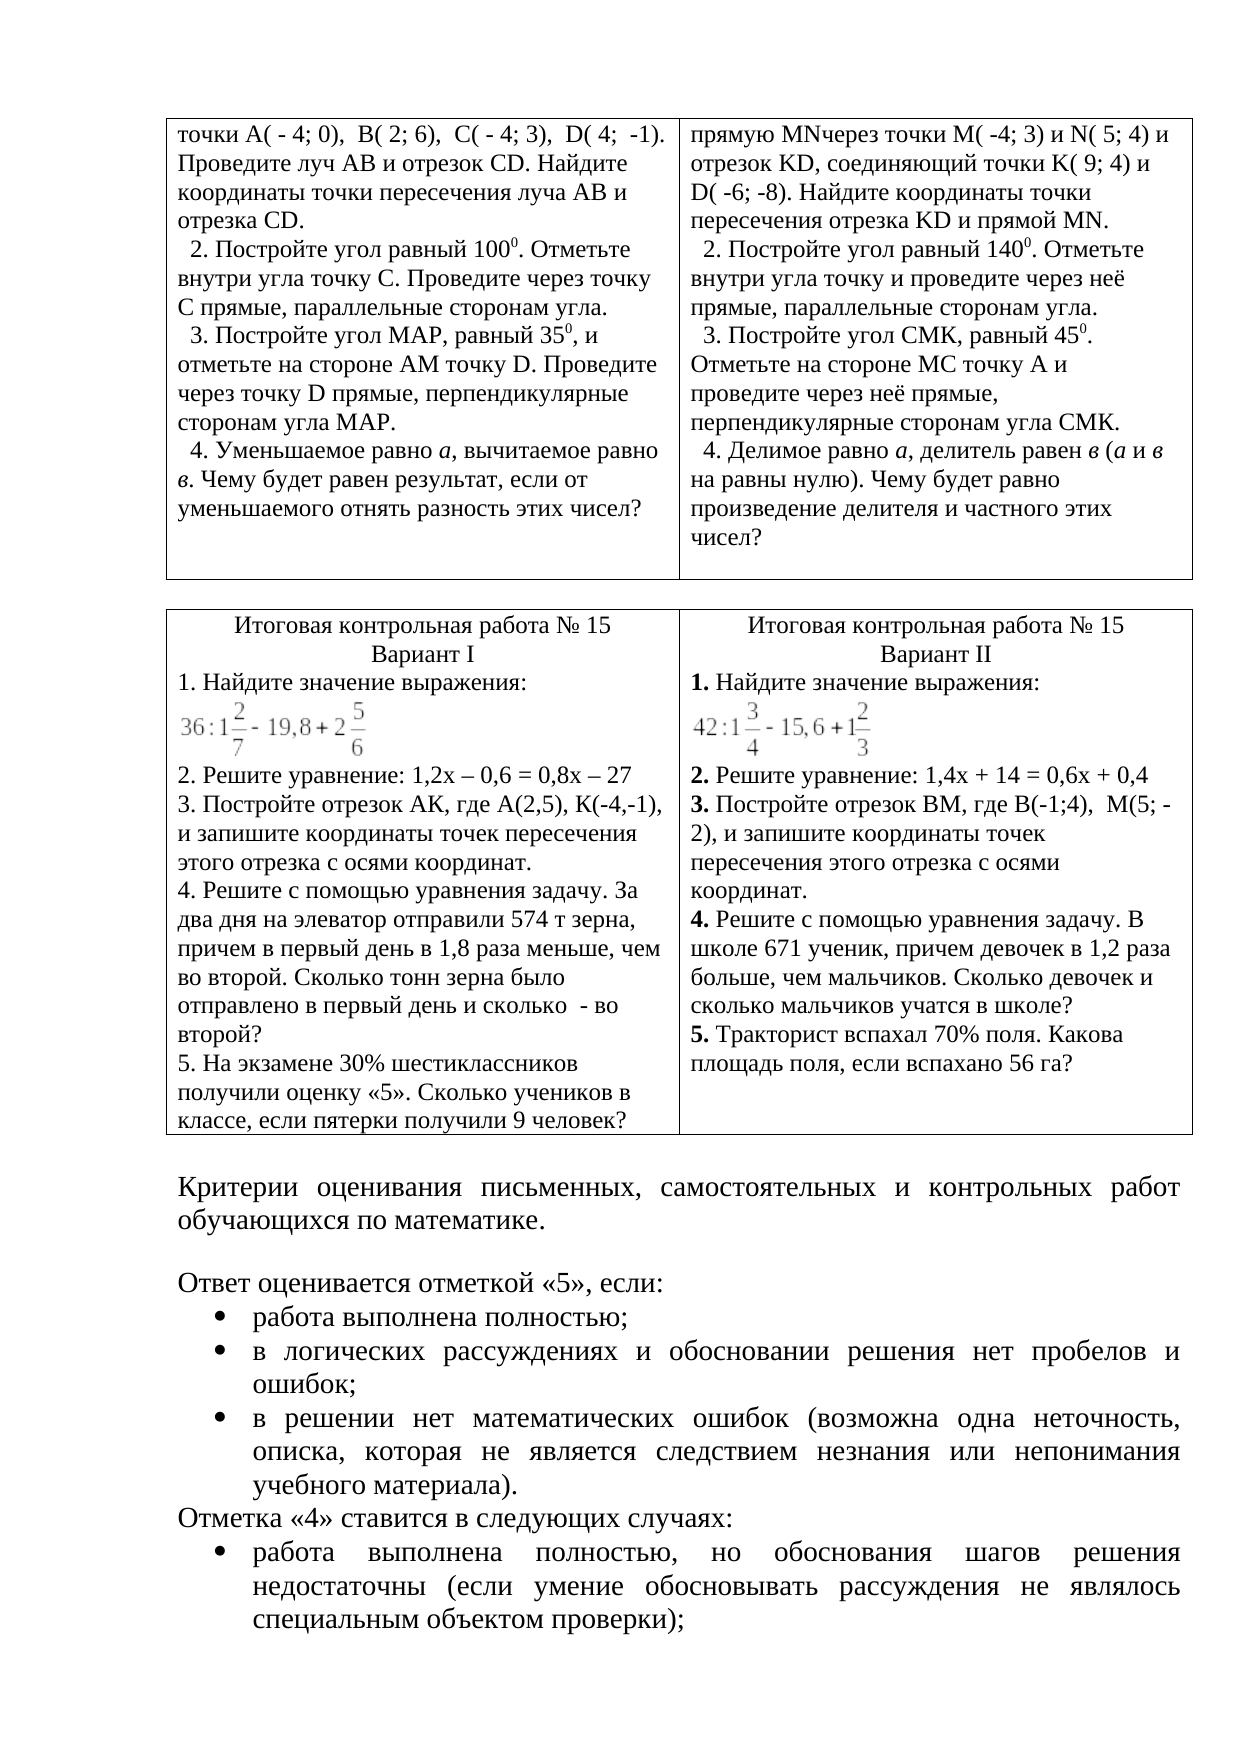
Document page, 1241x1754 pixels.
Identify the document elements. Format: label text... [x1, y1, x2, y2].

list в логических рассуждениях и обосновании решения нет пробелов и ошибок; [215, 1333, 1181, 1400]
list работа выполнена полностью; [215, 1299, 1181, 1333]
text Отметка «4» ставится в следующих случаях: [177, 1501, 1181, 1534]
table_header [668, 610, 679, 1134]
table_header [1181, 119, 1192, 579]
table_header Итоговая контрольная работа № 15 Вариант II 1. Найдите значение выражения: 2. Решите уравнение: 1,4х + 14 = 0,6х + 0,4 3. Постройте отрезок ВМ, где В(-1;4), М(5; -2), и запишите координаты точек пересечения этого отрезка с осями координат. 4. Решите с помощью уравнения задачу. В школе 671 ученик, причем девочек в 1,2 раза больше, чем мальчиков. Сколько девочек и сколько мальчиков учатся в школе? 5. Тракторист вспахал 70% поля. Какова площадь поля, если вспахано 56 га? [680, 610, 1192, 1134]
list работа выполнена полностью, но обоснования шагов решения недостаточны (если умение обосновывать рассуждения не являлось специальным объектом проверки); [215, 1534, 1181, 1635]
list в решении нет математических ошибок (возможна одна неточность, описка, которая не является следствием незнания или непонимания учебного материала). [215, 1400, 1181, 1501]
text Ответ оценивается отметкой «5», если: [177, 1266, 1181, 1299]
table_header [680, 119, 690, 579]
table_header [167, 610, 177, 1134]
text Критерии оценивания письменных, самостоятельных и контрольных работ обучающихся по математике. [177, 1169, 1181, 1236]
